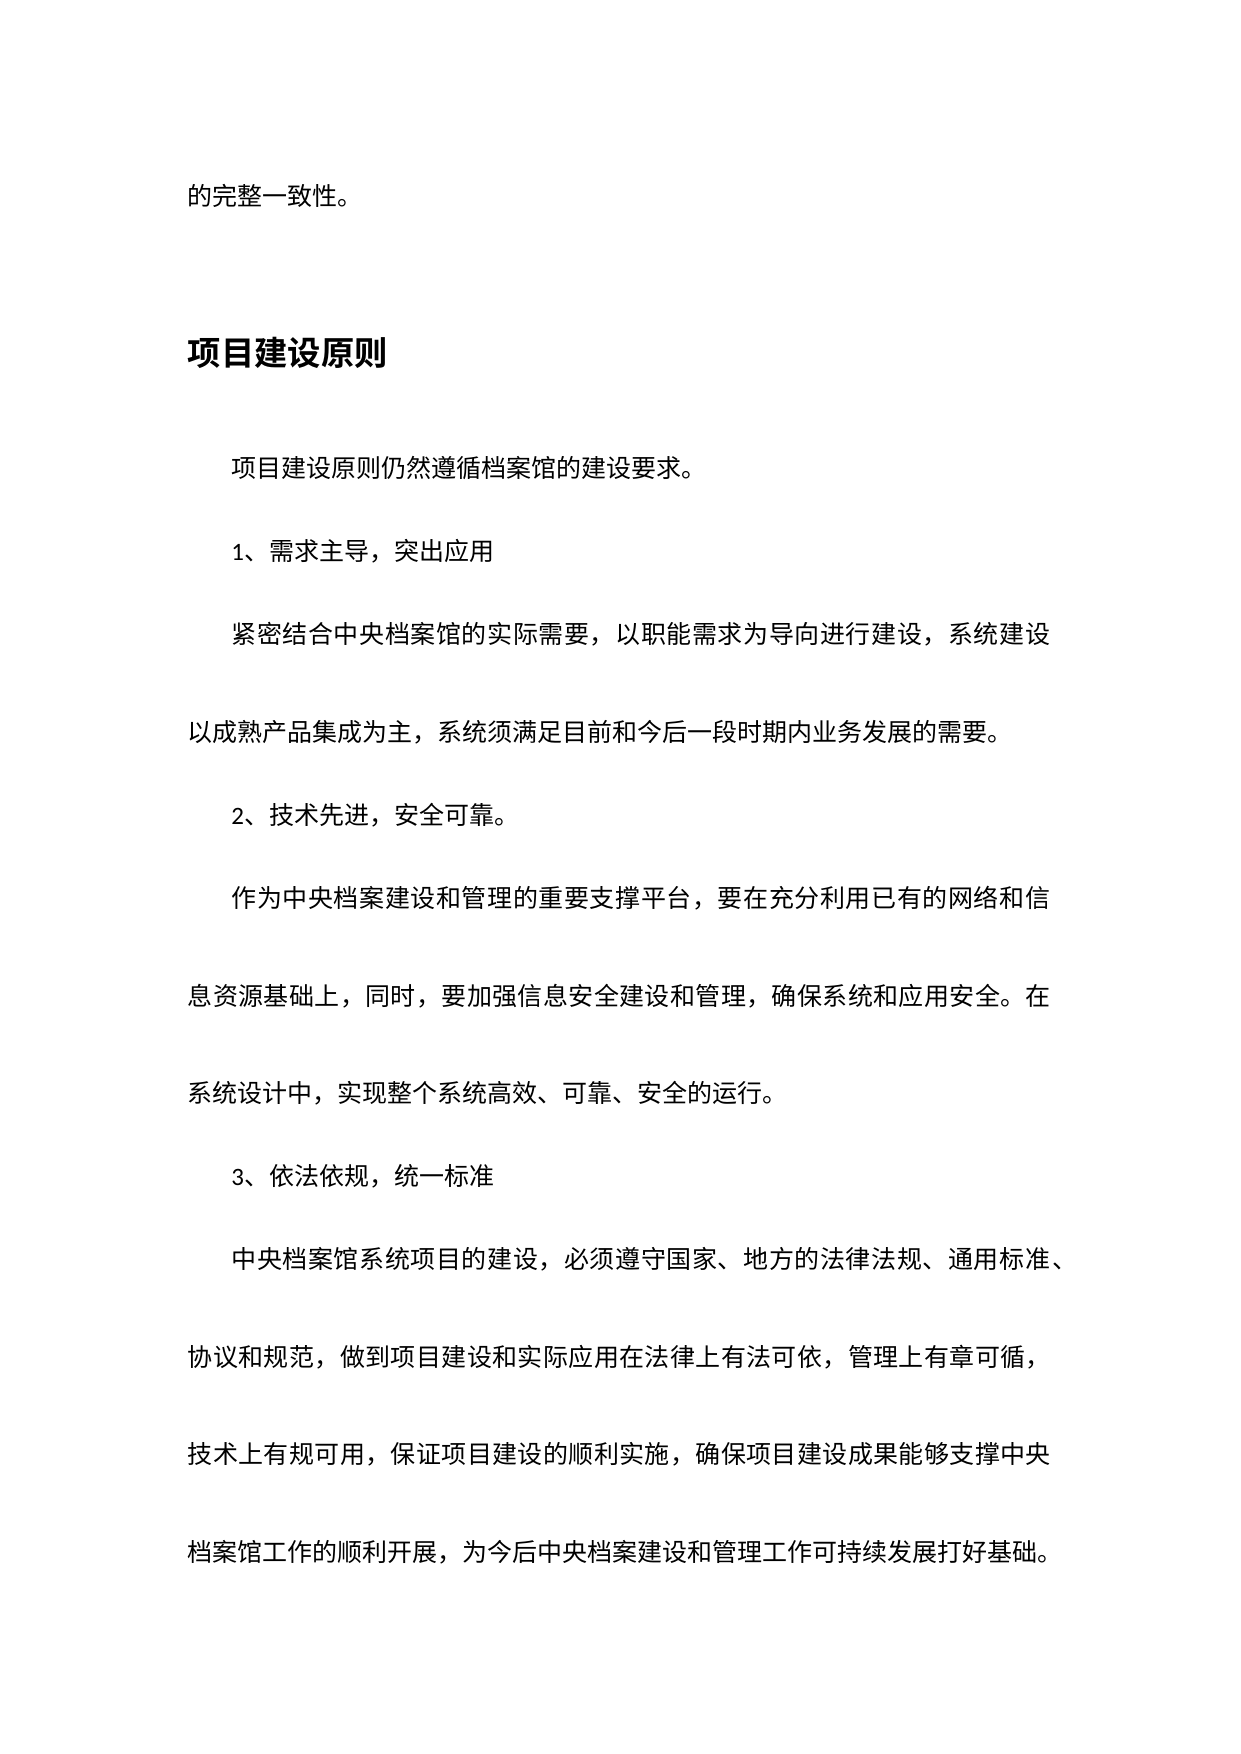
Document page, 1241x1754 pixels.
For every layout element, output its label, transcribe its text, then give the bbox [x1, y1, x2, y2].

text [187, 162, 1053, 227]
text 1、需求主导，突出应用 [187, 517, 1053, 582]
text 2、技术先进，安全可靠。 [187, 781, 1053, 846]
text 3、依法依规，统一标准 [187, 1142, 1053, 1207]
text 作为中央档案建设和管理的重要支撑平台，要在充分利用已有的网络和信息资源基础上，同时，要加强信息安全建设和管理，确保系统和应用安全。在系统设计中，实现整个系统高效、可靠、安全的运行。 [187, 864, 1053, 1124]
text 紧密结合中央档案馆的实际需要，以职能需求为导向进行建设，系统建设以成熟产品集成为主，系统须满足目前和今后一段时期内业务发展的需要。 [187, 600, 1053, 763]
text 中央档案馆系统项目的建设，必须遵守国家、地方的法律法规、通用标准、协议和规范，做到项目建设和实际应用在法律上有法可依，管理上有章可循，技术上有规可用，保证项目建设的顺利实施，确保项目建设成果能够支撑中央档案馆工作的顺利开展，为今后中央档案建设和管理工作可持续发展打好基础。 [187, 1225, 1053, 1583]
text 项目建设原则仍然遵循档案馆的建设要求。 [187, 434, 1053, 499]
subtitle 项目建设原则 [187, 318, 1053, 383]
